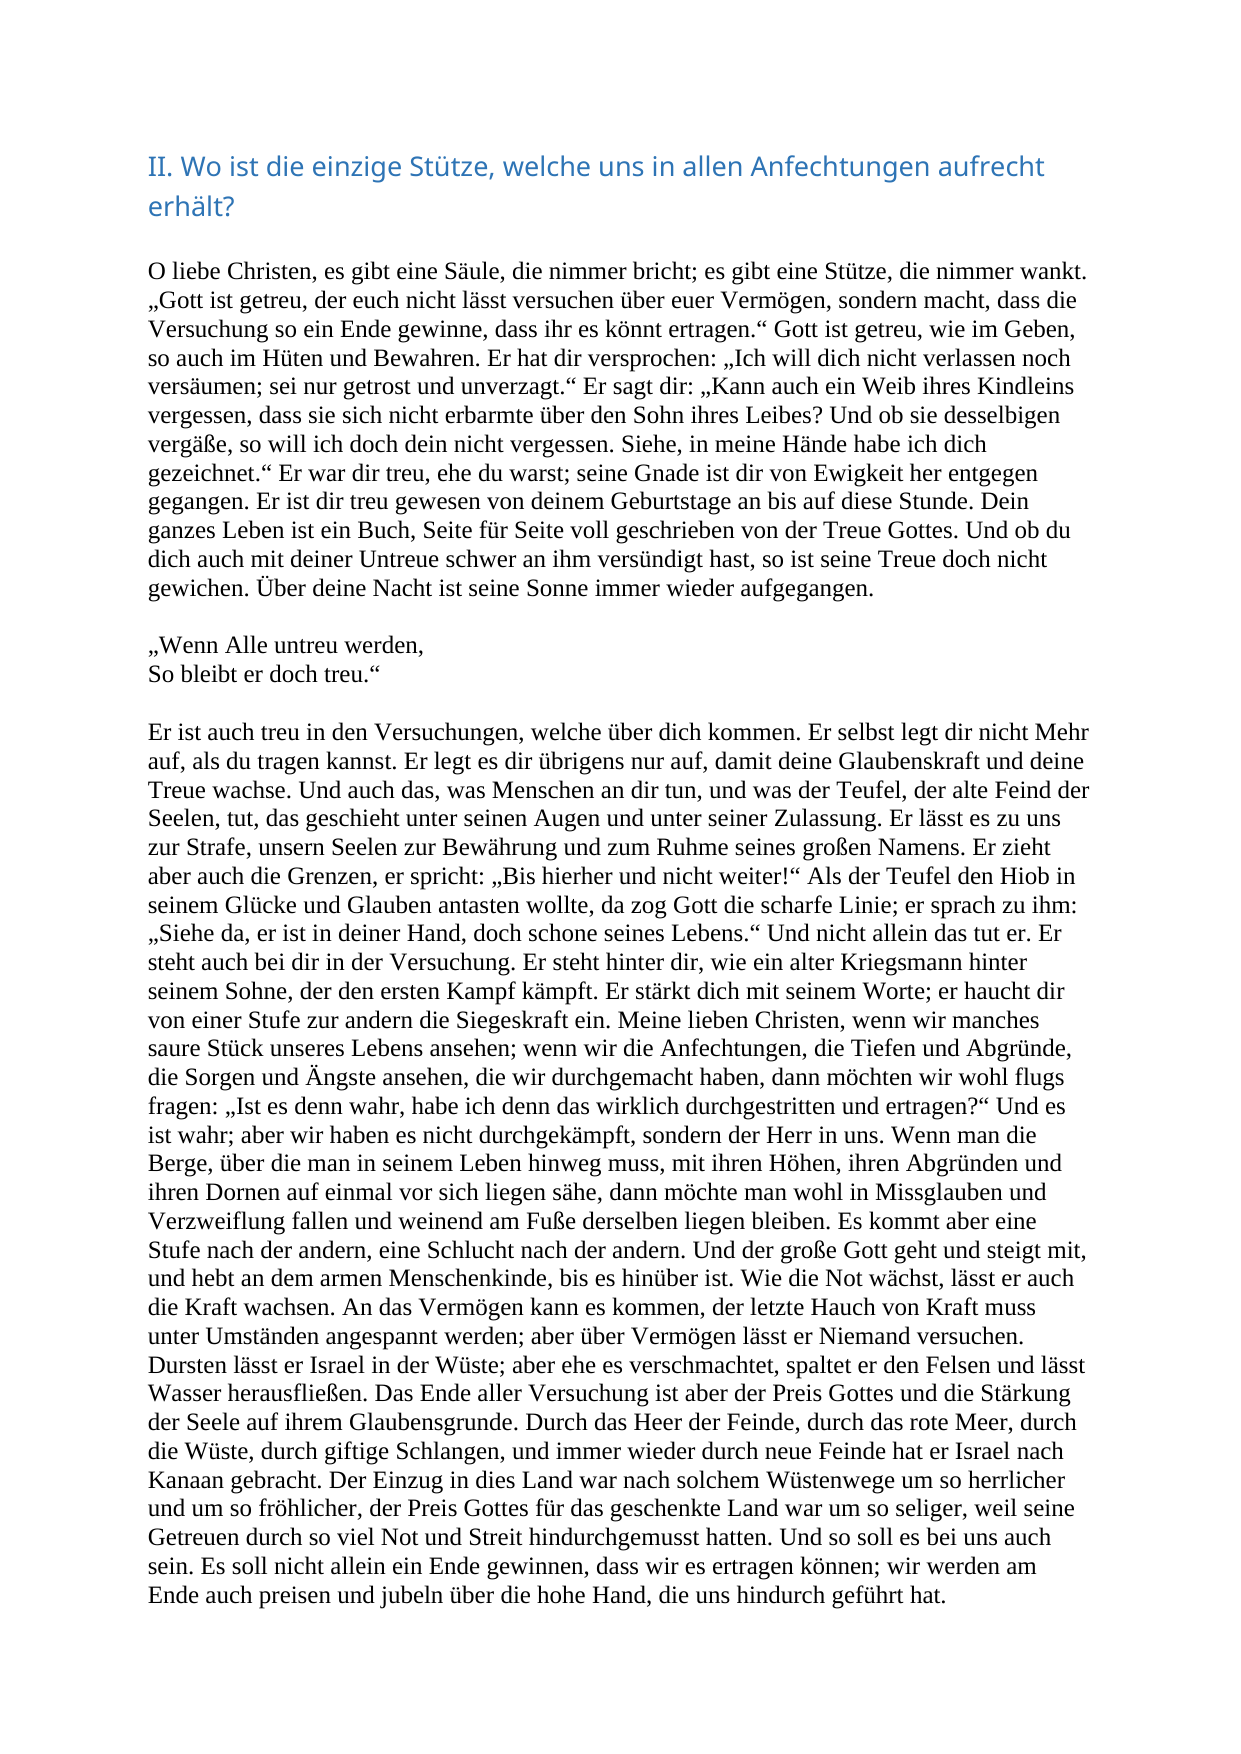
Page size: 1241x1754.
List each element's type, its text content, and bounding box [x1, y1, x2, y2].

text „Wenn Alle untreu werden, So bleibt er doch treu.“ [148, 631, 1093, 688]
text O liebe Christen, es gibt eine Säule, die nimmer bricht; es gibt eine Stütze, die nimmer wankt. „Gott ist getreu, der euch nicht lässt versuchen über euer Vermögen, sondern macht, dass die Versuchung so ein Ende gewinne, dass ihr es könnt ertragen.“ Gott ist getreu, wie im Geben, so auch im Hüten und Bewahren. Er hat dir versprochen: „Ich will dich nicht verlassen noch versäumen; sei nur getrost und unverzagt.“ Er sagt dir: „Kann auch ein Weib ihres Kindleins vergessen, dass sie sich nicht erbarmte über den Sohn ihres Leibes? Und ob sie desselbigen vergäße, so will ich doch dein nicht vergessen. Siehe, in meine Hände habe ich dich gezeichnet.“ Er war dir treu, ehe du warst; seine Gnade ist dir von Ewigkeit her entgegen gegangen. Er ist dir treu gewesen von deinem Geburtstage an bis auf diese Stunde. Dein ganzes Leben ist ein Buch, Seite für Seite voll geschrieben von der Treue Gottes. Und ob du dich auch mit deiner Untreue schwer an ihm versündigt hast, so ist seine Treue doch nicht gewichen. Über deine Nacht ist seine Sonne immer wieder aufgegangen. [148, 256, 1093, 601]
subtitle II. Wo ist die einzige Stütze, welche uns in allen Anfechtungen aufrecht erhält? [148, 148, 1093, 224]
text Er ist auch treu in den Versuchungen, welche über dich kommen. Er selbst legt dir nicht Mehr auf, als du tragen kannst. Er legt es dir übrigens nur auf, damit deine Glaubenskraft und deine Treue wachse. Und auch das, was Menschen an dir tun, und was der Teufel, der alte Feind der Seelen, tut, das geschieht unter seinen Augen und unter seiner Zulassung. Er lässt es zu uns zur Strafe, unsern Seelen zur Bewährung und zum Ruhme seines großen Namens. Er zieht aber auch die Grenzen, er spricht: „Bis hierher und nicht weiter!“ Als der Teufel den Hiob in seinem Glücke und Glauben antasten wollte, da zog Gott die scharfe Linie; er sprach zu ihm: „Siehe da, er ist in deiner Hand, doch schone seines Lebens.“ Und nicht allein das tut er. Er steht auch bei dir in der Versuchung. Er steht hinter dir, wie ein alter Kriegsmann hinter seinem Sohne, der den ersten Kampf kämpft. Er stärkt dich mit seinem Worte; er haucht dir von einer Stufe zur andern die Siegeskraft ein. Meine lieben Christen, wenn wir manches saure Stück unseres Lebens ansehen; wenn wir die Anfechtungen, die Tiefen und Abgründe, die Sorgen und Ängste ansehen, die wir durchgemacht haben, dann möchten wir wohl flugs fragen: „Ist es denn wahr, habe ich denn das wirklich durchgestritten und ertragen?“ Und es ist wahr; aber wir haben es nicht durchgekämpft, sondern der Herr in uns. Wenn man die Berge, über die man in seinem Leben hinweg muss, mit ihren Höhen, ihren Abgründen und ihren Dornen auf einmal vor sich liegen sähe, dann möchte man wohl in Missglauben und Verzweiflung fallen und weinend am Fuße derselben liegen bleiben. Es kommt aber eine Stufe nach der andern, eine Schlucht nach der andern. Und der große Gott geht und steigt mit, und hebt an dem armen Menschenkinde, bis es hinüber ist. Wie die Not wächst, lässt er auch die Kraft wachsen. An das Vermögen kann es kommen, der letzte Hauch von Kraft muss unter Umständen angespannt werden; aber über Vermögen lässt er Niemand versuchen. Dursten lässt er Israel in der Wüste; aber ehe es verschmachtet, spaltet er den Felsen und lässt Wasser herausfließen. Das Ende aller Versuchung ist aber der Preis Gottes und die Stärkung der Seele auf ihrem Glaubensgrunde. Durch das Heer der Feinde, durch das rote Meer, durch die Wüste, durch giftige Schlangen, und immer wieder durch neue Feinde hat er Israel nach Kanaan gebracht. Der Einzug in dies Land war nach solchem Wüstenwege um so herrlicher und um so fröhlicher, der Preis Gottes für das geschenkte Land war um so seliger, weil seine Getreuen durch so viel Not und Streit hindurchgemusst hatten. Und so soll es bei uns auch sein. Es soll nicht allein ein Ende gewinnen, dass wir es ertragen können; wir werden am Ende auch preisen und jubeln über die hohe Hand, die uns hindurch geführt hat. [148, 717, 1093, 1608]
